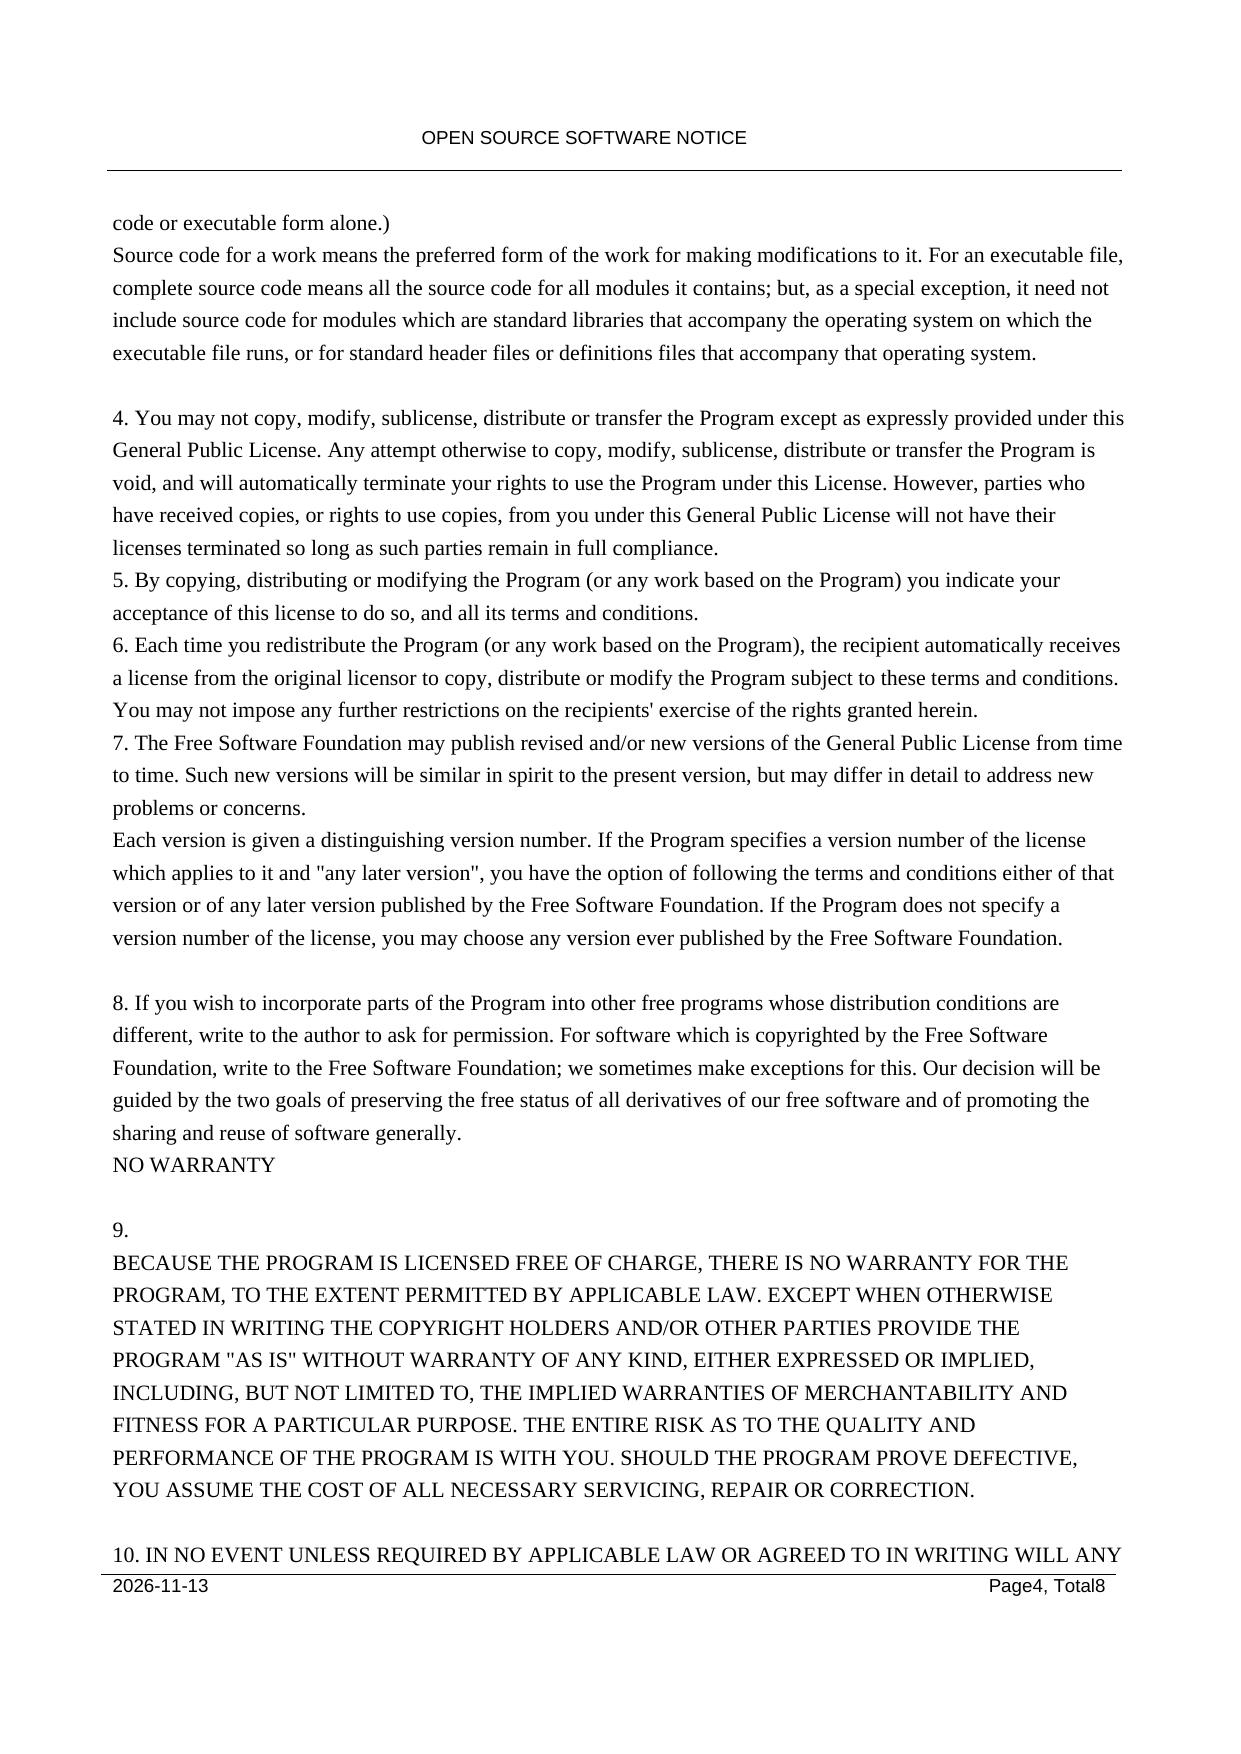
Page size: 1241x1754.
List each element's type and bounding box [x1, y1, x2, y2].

text [112, 206, 1128, 1571]
